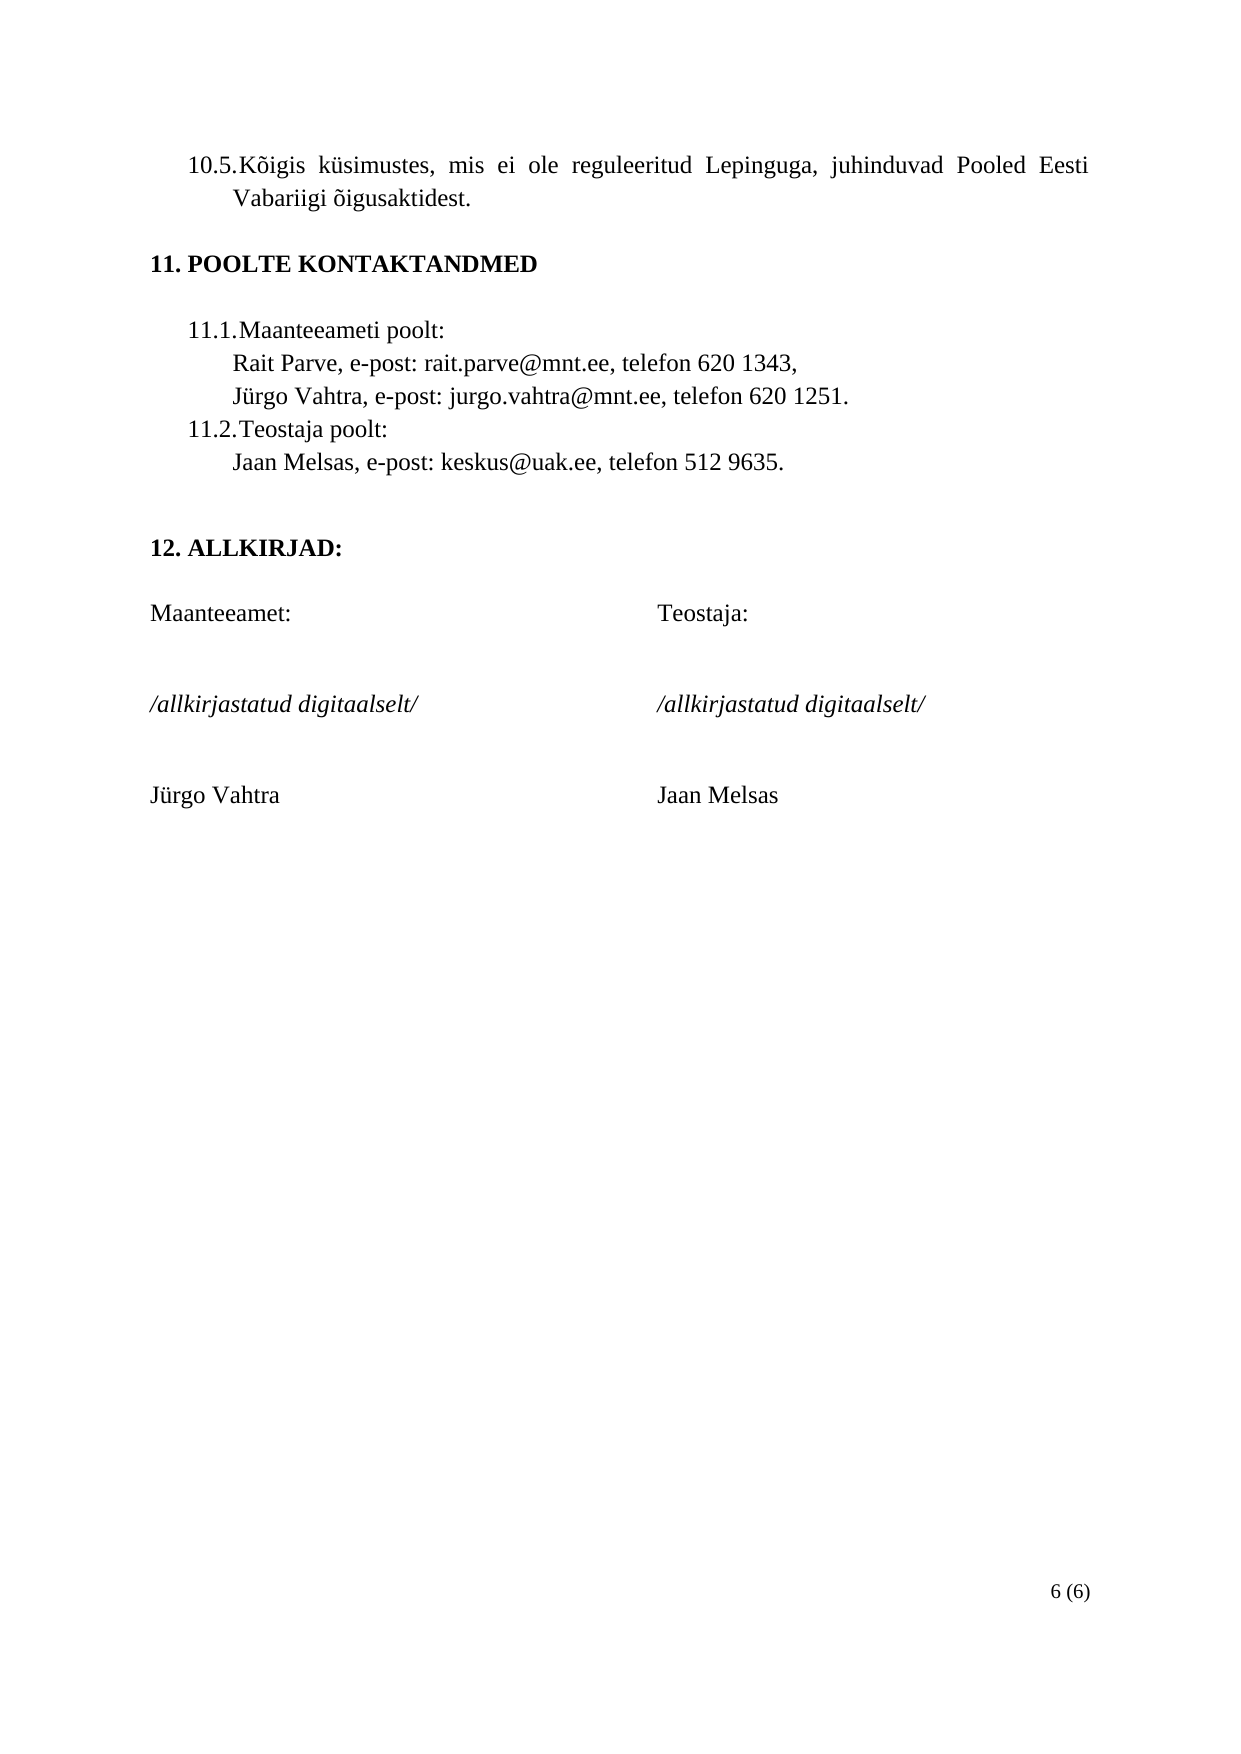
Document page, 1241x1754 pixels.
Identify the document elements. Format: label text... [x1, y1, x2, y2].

list Teostaja poolt: [187, 414, 1090, 443]
text Jaan Melsas [657, 781, 1090, 809]
text Jaan Melsas, e-post: keskus@uak.ee, telefon 512 9635. [232, 447, 1090, 476]
list Kõigis küsimustes, mis ei ole reguleeritud Lepinguga, juhinduvad Pooled Eesti Vabariigi õigusaktidest. [187, 150, 1090, 212]
text Rait Parve, e-post: rait.parve@mnt.ee, telefon 620 1343, [232, 348, 1090, 377]
text /allkirjastatud digitaalselt/ [150, 689, 583, 718]
text Teostaja: [657, 598, 1090, 627]
text Jürgo Vahtra, e-post: jurgo.vahtra@mnt.ee, telefon 620 1251. [232, 381, 1090, 410]
list Maanteeameti poolt: [187, 315, 1090, 344]
text /allkirjastatud digitaalselt/ [657, 689, 1090, 718]
subtitle ALLKIRJAD: [150, 533, 1090, 562]
text Maanteeamet: [150, 598, 583, 627]
text Jürgo Vahtra [150, 781, 583, 809]
list POOLTE KONTAKTANDMED [150, 249, 1090, 278]
